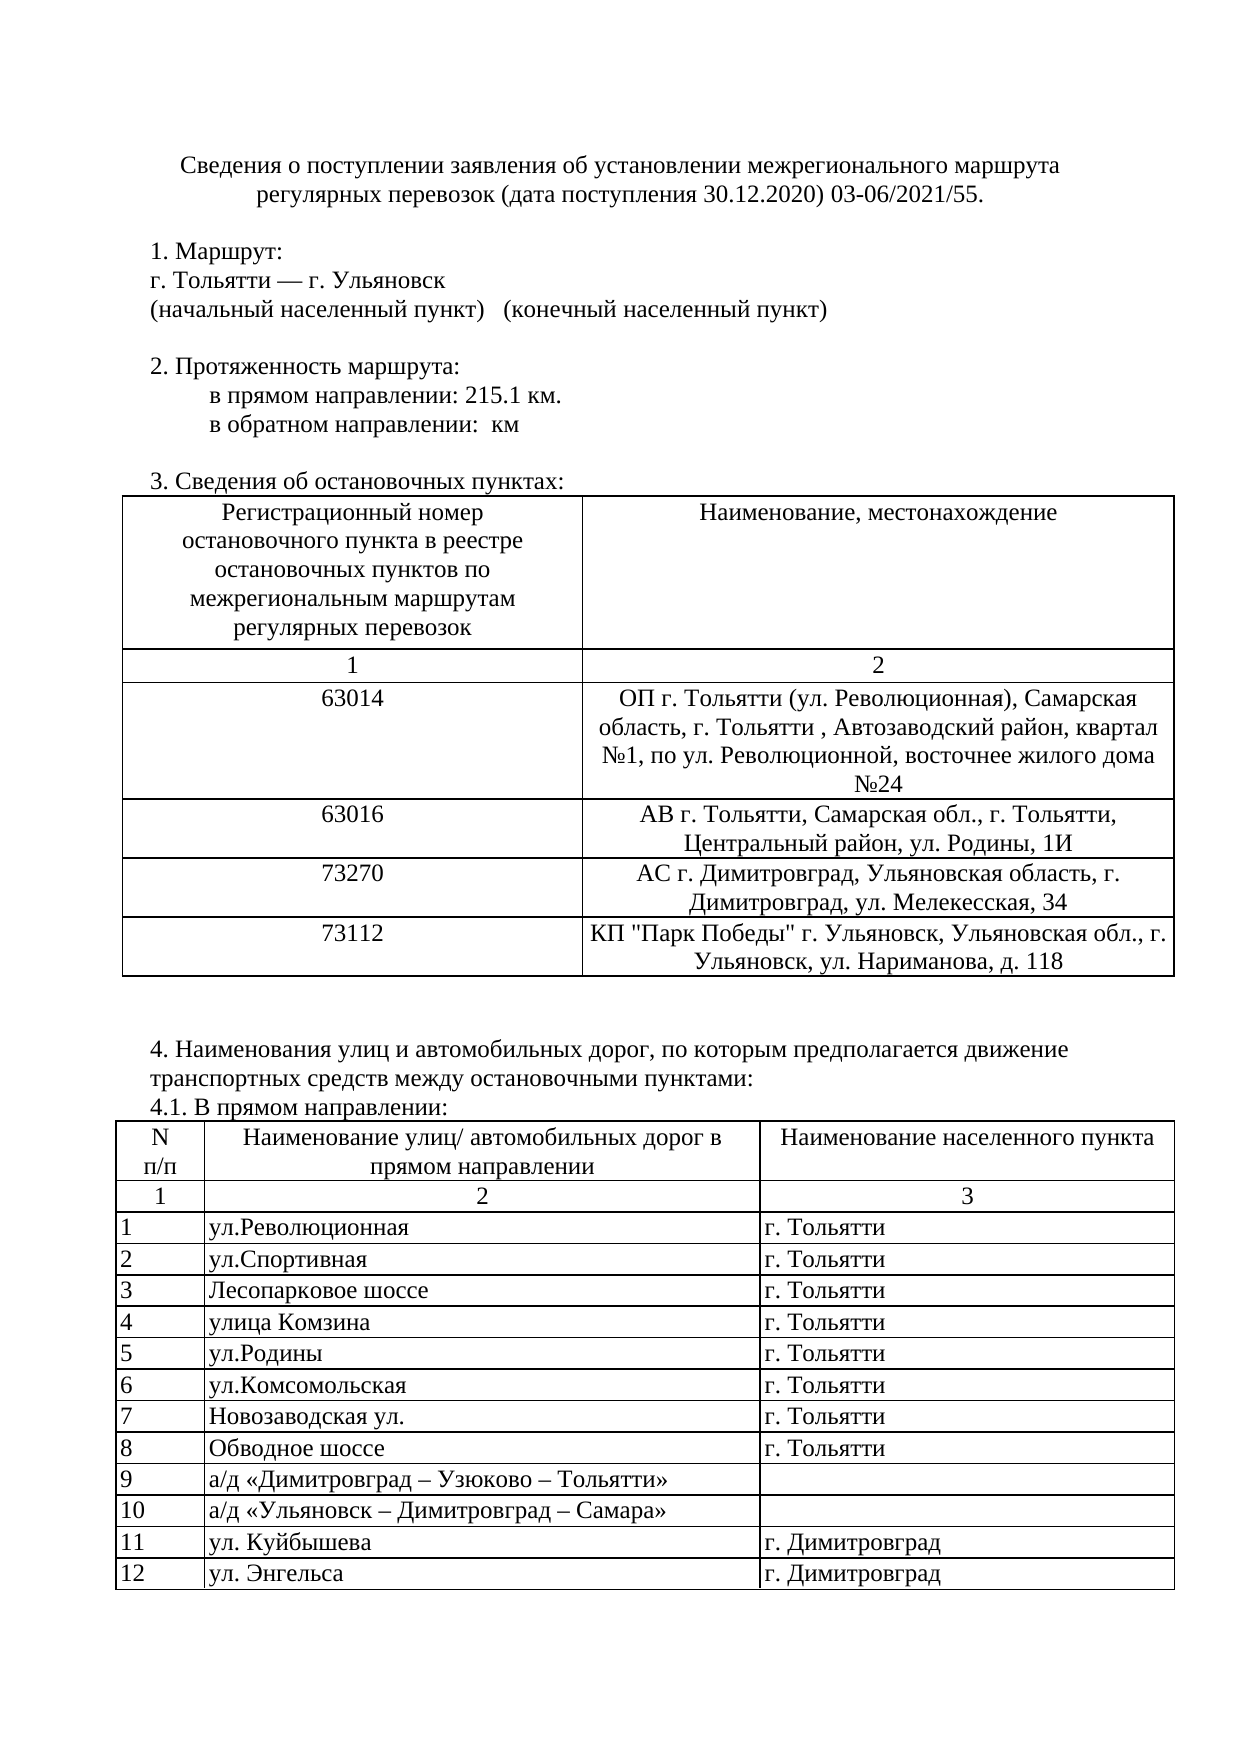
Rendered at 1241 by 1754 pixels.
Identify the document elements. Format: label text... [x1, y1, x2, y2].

table_cell 73112 [123, 918, 582, 975]
text 4. Наименования улиц и автомобильных дорог, по которым предполагается движение транспортных средств между остановочными пунктами: [150, 1034, 1090, 1092]
table_cell ОП г. Тольятти (ул. Революционная), Самарская область, г. Тольятти , Автозаводский район, квартал №1, по ул. Революционной, восточнее жилого дома №24 [583, 683, 1173, 798]
text 4.1. В прямом направлении: [150, 1092, 1090, 1120]
table_cell 4 [117, 1307, 204, 1337]
table_cell а/д «Ульяновск – Димитровград – Самара» [205, 1496, 759, 1526]
table_cell Лесопарковое шоссе [205, 1276, 759, 1305]
table_cell улица Комзина [205, 1307, 759, 1337]
table_cell КП "Парк Победы" г. Ульяновск, Ульяновская обл., г. Ульяновск, ул. Нариманова, д. 118 [583, 918, 1173, 975]
table_cell г. Димитровград [761, 1527, 1174, 1557]
table_cell г. Тольятти [761, 1433, 1174, 1463]
table_cell ул.Родины [205, 1338, 759, 1368]
text 1. Маршрут: [150, 236, 1090, 265]
table_cell 6 [117, 1370, 204, 1400]
text (начальный населенный пункт) (конечный населенный пункт) [150, 294, 1090, 322]
table_cell г. Тольятти [761, 1338, 1174, 1368]
table_cell 10 [117, 1496, 204, 1526]
table_cell 12 [117, 1559, 204, 1588]
table_cell г. Тольятти [761, 1213, 1174, 1242]
table_cell а/д «Димитровград – Узюково – Тольятти» [205, 1464, 759, 1494]
table_header N п/п [117, 1122, 204, 1179]
table_cell 1 [117, 1181, 204, 1211]
table_cell 2 [117, 1244, 204, 1274]
table_cell 2 [205, 1181, 759, 1211]
table_cell [761, 1464, 1174, 1494]
table_cell 8 [117, 1433, 204, 1463]
table_cell 63014 [123, 683, 582, 798]
table_cell 73270 [123, 859, 582, 916]
table_header Наименование населенного пункта [761, 1122, 1174, 1179]
table_cell 3 [761, 1181, 1174, 1211]
table_cell 5 [117, 1338, 204, 1368]
table_cell ул. Куйбышева [205, 1527, 759, 1557]
table_cell АС г. Димитровград, Ульяновская область, г. Димитровград, ул. Мелекесская, 34 [583, 859, 1173, 916]
table_cell г. Димитровград [761, 1559, 1174, 1588]
table_header Регистрационный номер остановочного пункта в реестре остановочных пунктов по межрегиональным маршрутам регулярных перевозок [123, 497, 582, 648]
table_cell ул. Энгельса [205, 1559, 759, 1588]
text 2. Протяженность маршрута: [150, 351, 1090, 380]
table_cell г. Тольятти [761, 1276, 1174, 1305]
table_cell ул.Комсомольская [205, 1370, 759, 1400]
table_cell 2 [583, 650, 1173, 681]
table_cell г. Тольятти [761, 1401, 1174, 1431]
text Сведения о поступлении заявления об установлении межрегионального маршрута регулярных перевозок (дата поступления 30.12.2020) 03-06/2021/55. [150, 150, 1090, 207]
table_cell [761, 1496, 1174, 1526]
table_cell Обводное шоссе [205, 1433, 759, 1463]
table_cell Новозаводская ул. [205, 1401, 759, 1431]
table_cell 1 [117, 1213, 204, 1242]
text г. Тольятти — г. Ульяновск [150, 265, 1090, 294]
table_cell АВ г. Тольятти, Самарская обл., г. Тольятти, Центральный район, ул. Родины, 1И [583, 800, 1173, 857]
table_cell 11 [117, 1527, 204, 1557]
table_cell г. Тольятти [761, 1370, 1174, 1400]
table_cell г. Тольятти [761, 1307, 1174, 1337]
table_cell 7 [117, 1401, 204, 1431]
table_cell 3 [117, 1276, 204, 1305]
text в прямом направлении: 215.1 км. [150, 380, 1090, 409]
text 3. Сведения об остановочных пунктах: [150, 466, 1090, 495]
table_cell ул.Революционная [205, 1213, 759, 1242]
text в обратном направлении: км [150, 409, 1090, 437]
table_cell г. Тольятти [761, 1244, 1174, 1274]
table_cell 1 [123, 650, 582, 681]
table_header Наименование улиц/ автомобильных дорог в прямом направлении [205, 1122, 759, 1179]
table_header Наименование, местонахождение [583, 497, 1173, 648]
table_cell ул.Спортивная [205, 1244, 759, 1274]
table_cell 63016 [123, 800, 582, 857]
table_cell 9 [117, 1464, 204, 1494]
